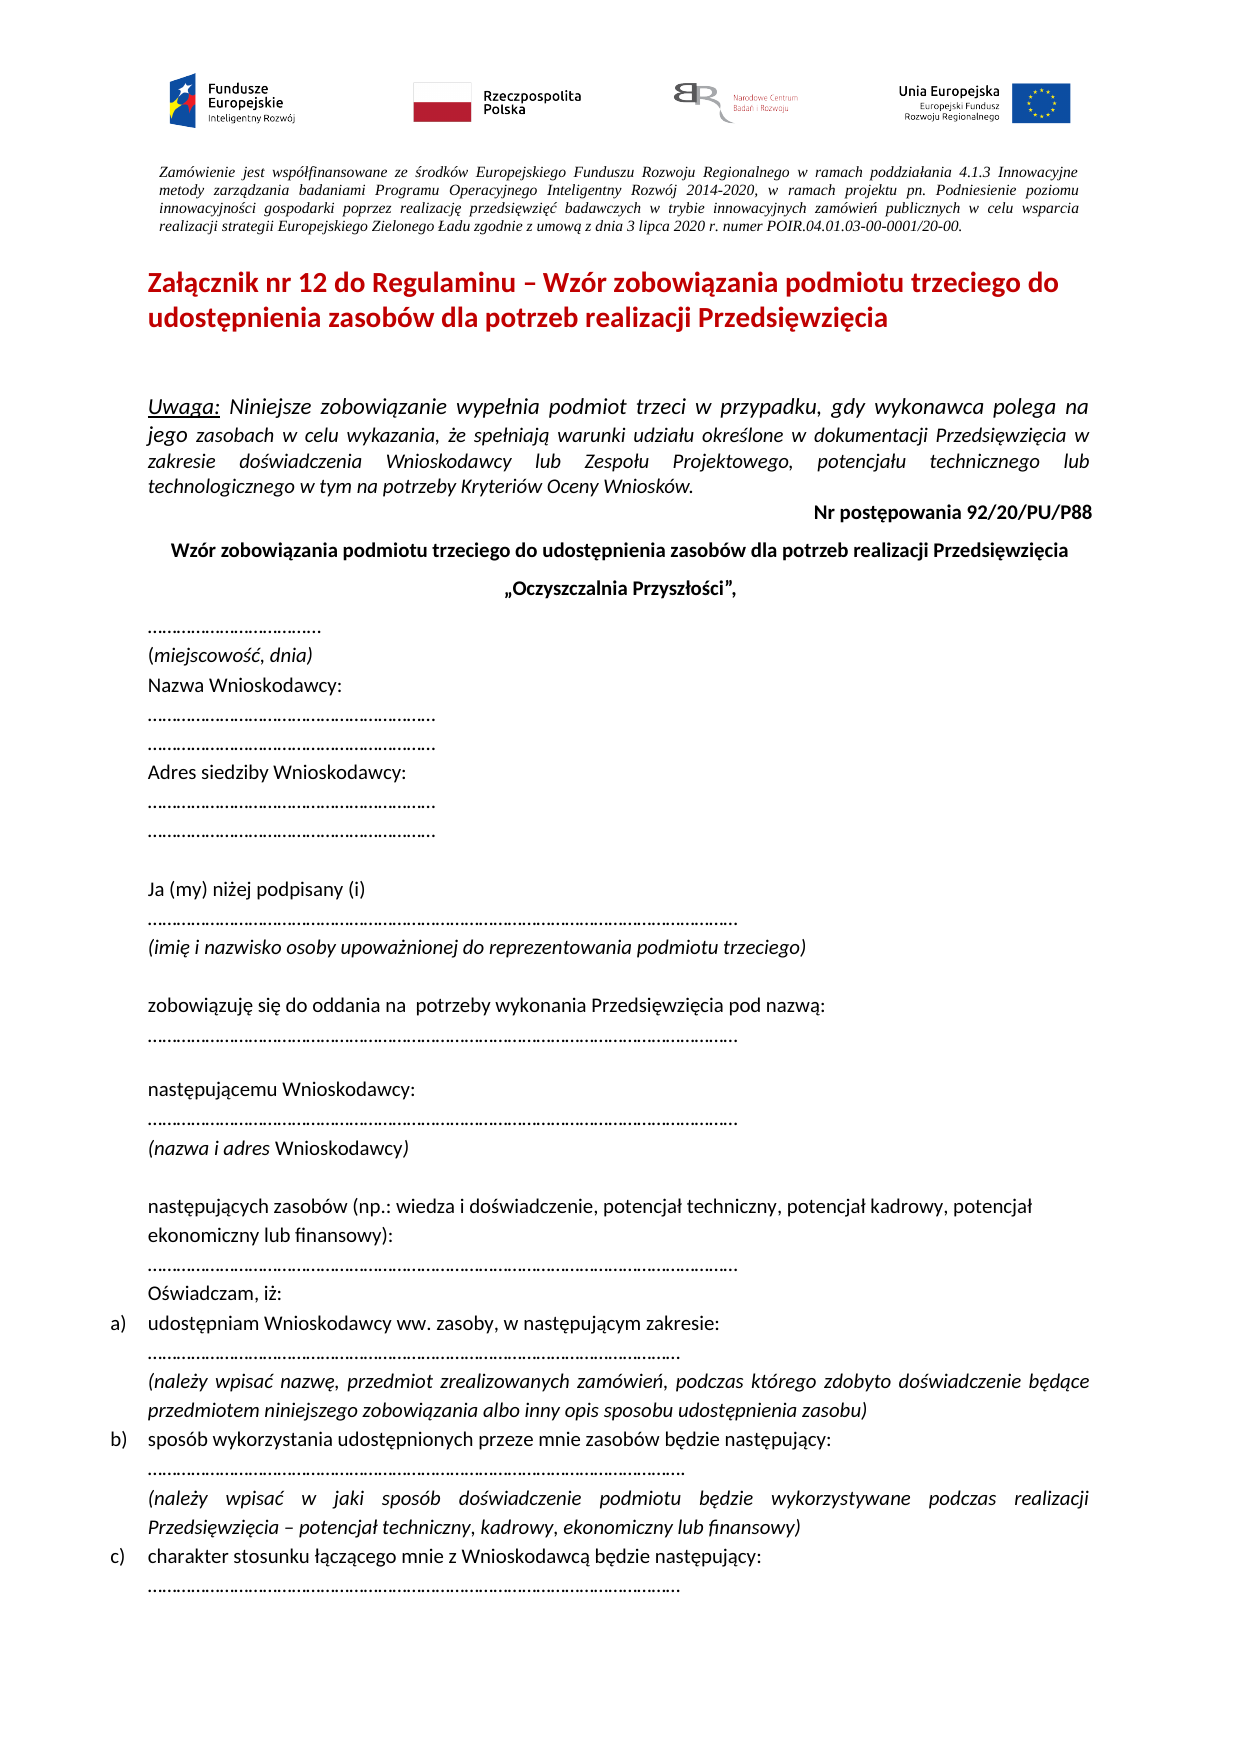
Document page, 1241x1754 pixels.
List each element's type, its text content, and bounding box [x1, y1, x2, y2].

text …………………………………………………… [148, 701, 1093, 726]
text …………………………………………………… [148, 818, 1093, 843]
text …………………………………………………………………………………………………………… [148, 1106, 1093, 1131]
text …………………………………………………… [148, 730, 1093, 756]
text …………………………………………………………………………………………………………… [148, 905, 1093, 931]
text Nr postępowania 92/20/PU/P88 [148, 499, 1093, 524]
text (imię i nazwisko osoby upoważnionej do reprezentowania podmiotu trzeciego) [148, 934, 1093, 960]
text (miejscowość, dnia) [148, 643, 1093, 668]
text …………………………………………………………………………………………………………… [148, 1251, 1093, 1277]
text (należy wpisać w jaki sposób doświadczenie podmiotu będzie wykorzystywane podczas realizacji Przedsięwzięcia – potencjał techniczny, kadrowy, ekonomiczny lub finansowy) [148, 1485, 1093, 1539]
text ……………………………... [148, 613, 1093, 639]
text ………………………………………………………………………………………………… [148, 1339, 1093, 1364]
text …………………………………………………… [148, 788, 1093, 814]
list sposób wykorzystania udostępnionych przeze mnie zasobów będzie następujący: [110, 1426, 1093, 1452]
text Załącznik nr 12 do Regulaminu – Wzór zobowiązania podmiotu trzeciego do udostępnienia zasobów dla potrzeb realizacji Przedsięwzięcia [148, 264, 1093, 335]
text Adres siedziby Wnioskodawcy: [148, 759, 1093, 785]
text (nazwa i adres Wnioskodawcy) [148, 1135, 1093, 1160]
list udostępniam Wnioskodawcy ww. zasoby, w następującym zakresie: [110, 1310, 1093, 1335]
text następującemu Wnioskodawcy: [148, 1076, 1093, 1102]
picture [169, 73, 1071, 128]
text następujących zasobów (np.: wiedza i doświadczenie, potencjał techniczny, potencjał kadrowy, potencjał ekonomiczny lub finansowy): [148, 1193, 1093, 1248]
text ………………………………………………………………………………………………… [148, 1572, 1093, 1598]
text …………………………………………………………………………………………………. [148, 1456, 1093, 1481]
text Oświadczam, iż: [148, 1281, 1093, 1306]
text Ja (my) niżej podpisany (i) [148, 876, 1093, 901]
text Uwaga: Niniejsze zobowiązanie wypełnia podmiot trzeci w przypadku, gdy wykonawca polega na jego zasobach w celu wykazania, że spełniają warunki udziału określone w dokumentacji Przedsięwzięcia w zakresie doświadczenia Wnioskodawcy lub Zespołu Projektowego, potencjału technicznego lub technologicznego w tym na potrzeby Kryteriów Oceny Wniosków. [148, 392, 1093, 499]
text …………………………………………………………………………………………………………… [148, 1022, 1093, 1047]
text (należy wpisać nazwę, przedmiot zrealizowanych zamówień, podczas którego zdobyto doświadczenie będące przedmiotem niniejszego zobowiązania albo inny opis sposobu udostępnienia zasobu) [148, 1368, 1093, 1423]
text Nazwa Wnioskodawcy: [148, 672, 1093, 697]
text Wzór zobowiązania podmiotu trzeciego do udostępnienia zasobów dla potrzeb realizacji Przedsięwzięcia „Oczyszczalnia Przyszłości”, [148, 537, 1093, 601]
text zobowiązuję się do oddania na potrzeby wykonania Przedsięwzięcia pod nazwą: [148, 993, 1093, 1018]
list charakter stosunku łączącego mnie z Wnioskodawcą będzie następujący: [110, 1543, 1093, 1568]
